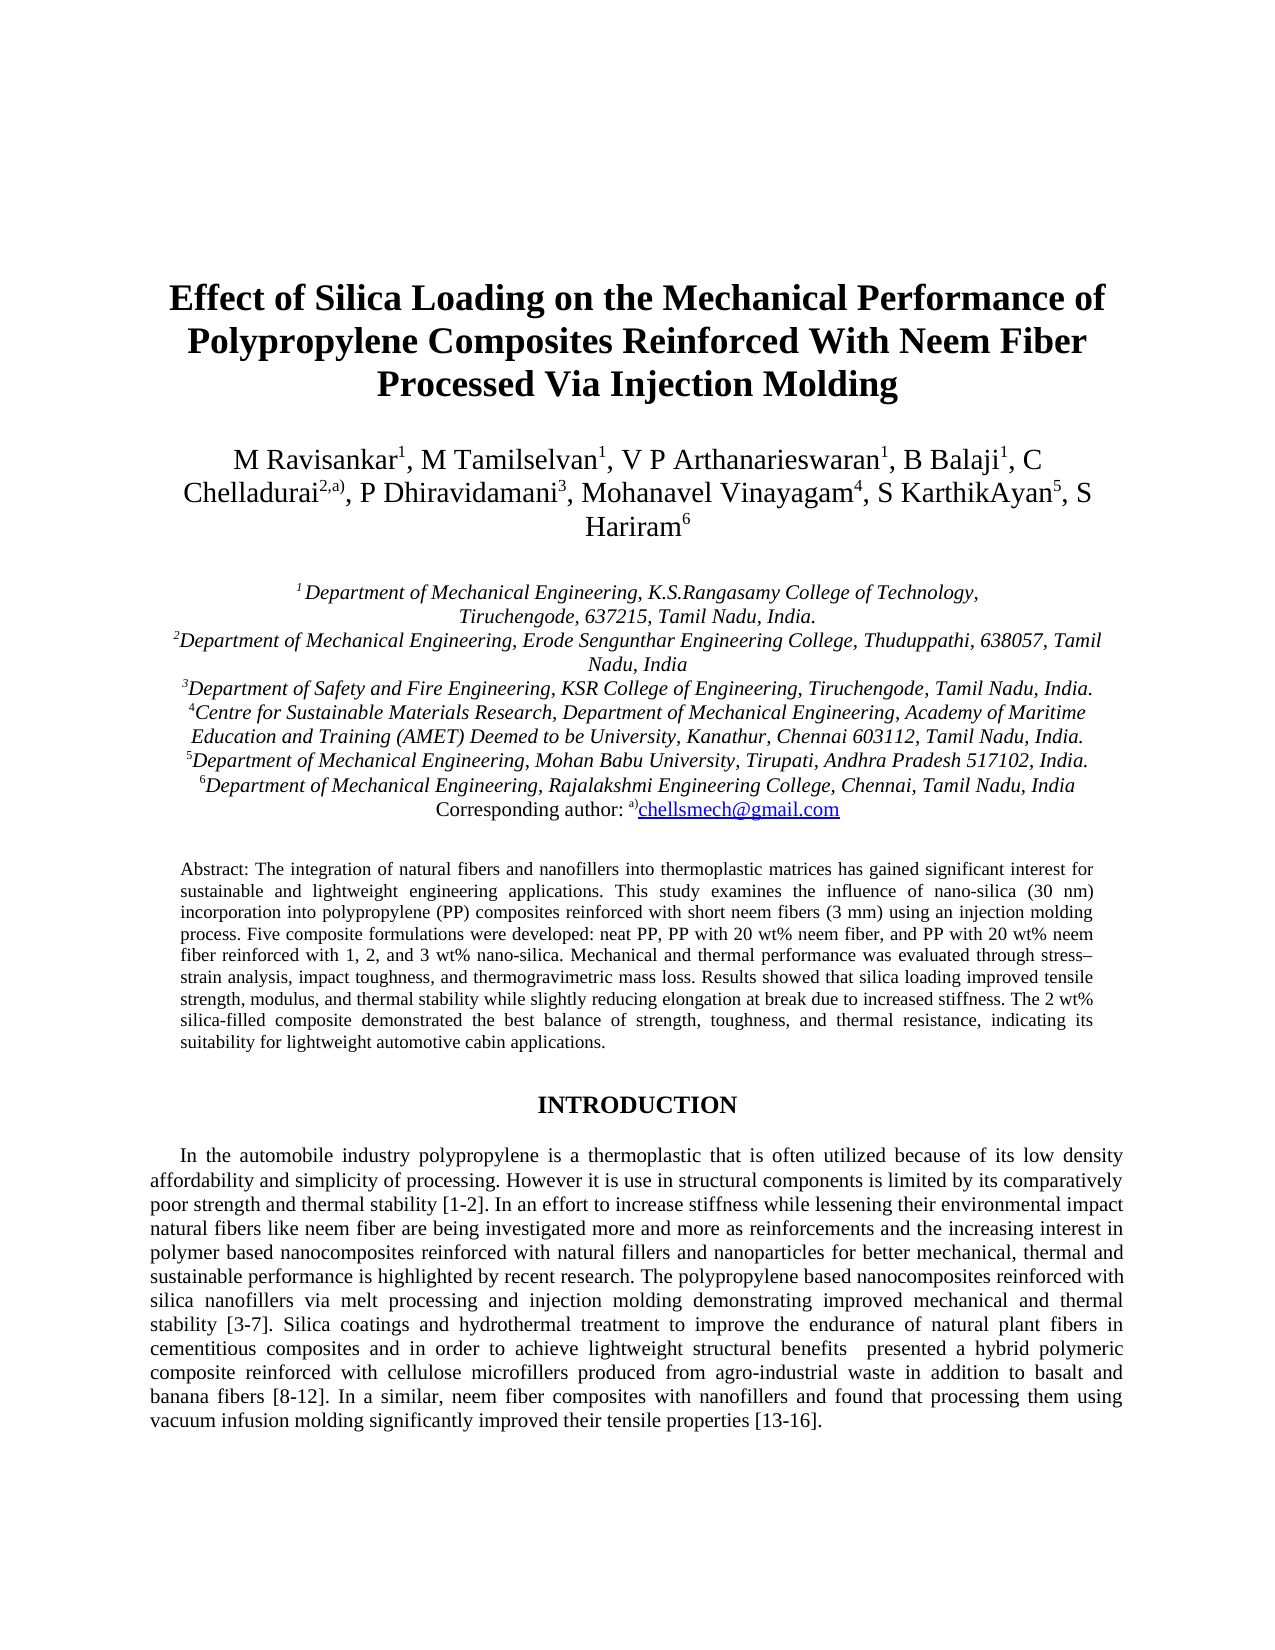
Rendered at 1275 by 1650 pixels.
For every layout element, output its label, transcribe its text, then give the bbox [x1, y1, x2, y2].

text M Ravisankar1, M Tamilselvan1, V P Arthanarieswaran1, B Balaji1, C Chelladurai2,a), P Dhiravidamani3, Mohanavel Vinayagam4, S KarthikAyan5, S Hariram6 [150, 442, 1125, 542]
text 3Department of Safety and Fire Engineering, KSR College of Engineering, Tiruchengode, Tamil Nadu, India. [150, 676, 1125, 700]
text 2Department of Mechanical Engineering, Erode Sengunthar Engineering College, Thuduppathi, 638057, Tamil Nadu, India [150, 628, 1125, 676]
text 4Centre for Sustainable Materials Research, Department of Mechanical Engineering, Academy of Maritime Education and Training (AMET) Deemed to be University, Kanathur, Chennai 603112, Tamil Nadu, India. [150, 700, 1125, 748]
text Tiruchengode, 637215, Tamil Nadu, India. [150, 604, 1125, 628]
text 5Department of Mechanical Engineering, Mohan Babu University, Tirupati, Andhra Pradesh 517102, India. [150, 748, 1125, 772]
subtitle Introduction [150, 1090, 1125, 1118]
title Effect of Silica Loading on the Mechanical Performance of Polypropylene Composites Reinforced With Neem Fiber Processed Via Injection Molding [150, 275, 1125, 404]
text 1 Department of Mechanical Engineering, K.S.Rangasamy College of Technology, [150, 580, 1125, 604]
text 6Department of Mechanical Engineering, Rajalakshmi Engineering College, Chennai, Tamil Nadu, India [150, 772, 1125, 797]
text In the automobile industry polypropylene is a thermoplastic that is often utilized because of its low density affordability and simplicity of processing. However it is use in structural components is limited by its comparatively poor strength and thermal stability [1-2]. In an effort to increase stiffness while lessening their environmental impact natural fibers like neem fiber are being investigated more and more as reinforcements and the increasing interest in polymer based nanocomposites reinforced with natural fillers and nanoparticles for better mechanical, thermal and sustainable performance is highlighted by recent research. The polypropylene based nanocomposites reinforced with silica nanofillers via melt processing and injection molding demonstrating improved mechanical and thermal stability [3-7]. Silica coatings and hydrothermal treatment to improve the endurance of natural plant fibers in cementitious composites and in order to achieve lightweight structural benefits presented a hybrid polymeric composite reinforced with cellulose microfillers produced from agro-industrial waste in addition to basalt and banana fibers [8-12]. In a similar, neem fiber composites with nanofillers and found that processing them using vacuum infusion molding significantly improved their tensile properties [13-16]. [150, 1143, 1125, 1432]
text Corresponding author: a)chellsmech@gmail.com [150, 797, 1125, 821]
text Abstract: The integration of natural fibers and nanofillers into thermoplastic matrices has gained significant interest for sustainable and lightweight engineering applications. This study examines the influence of nano-silica (30 nm) incorporation into polypropylene (PP) composites reinforced with short neem fibers (3 mm) using an injection molding process. Five composite formulations were developed: neat PP, PP with 20 wt% neem fiber, and PP with 20 wt% neem fiber reinforced with 1, 2, and 3 wt% nano-silica. Mechanical and thermal performance was evaluated through stress–strain analysis, impact toughness, and thermogravimetric mass loss. Results showed that silica loading improved tensile strength, modulus, and thermal stability while slightly reducing elongation at break due to increased stiffness. The 2 wt% silica-filled composite demonstrated the best balance of strength, toughness, and thermal resistance, indicating its suitability for lightweight automotive cabin applications. [180, 858, 1095, 1052]
